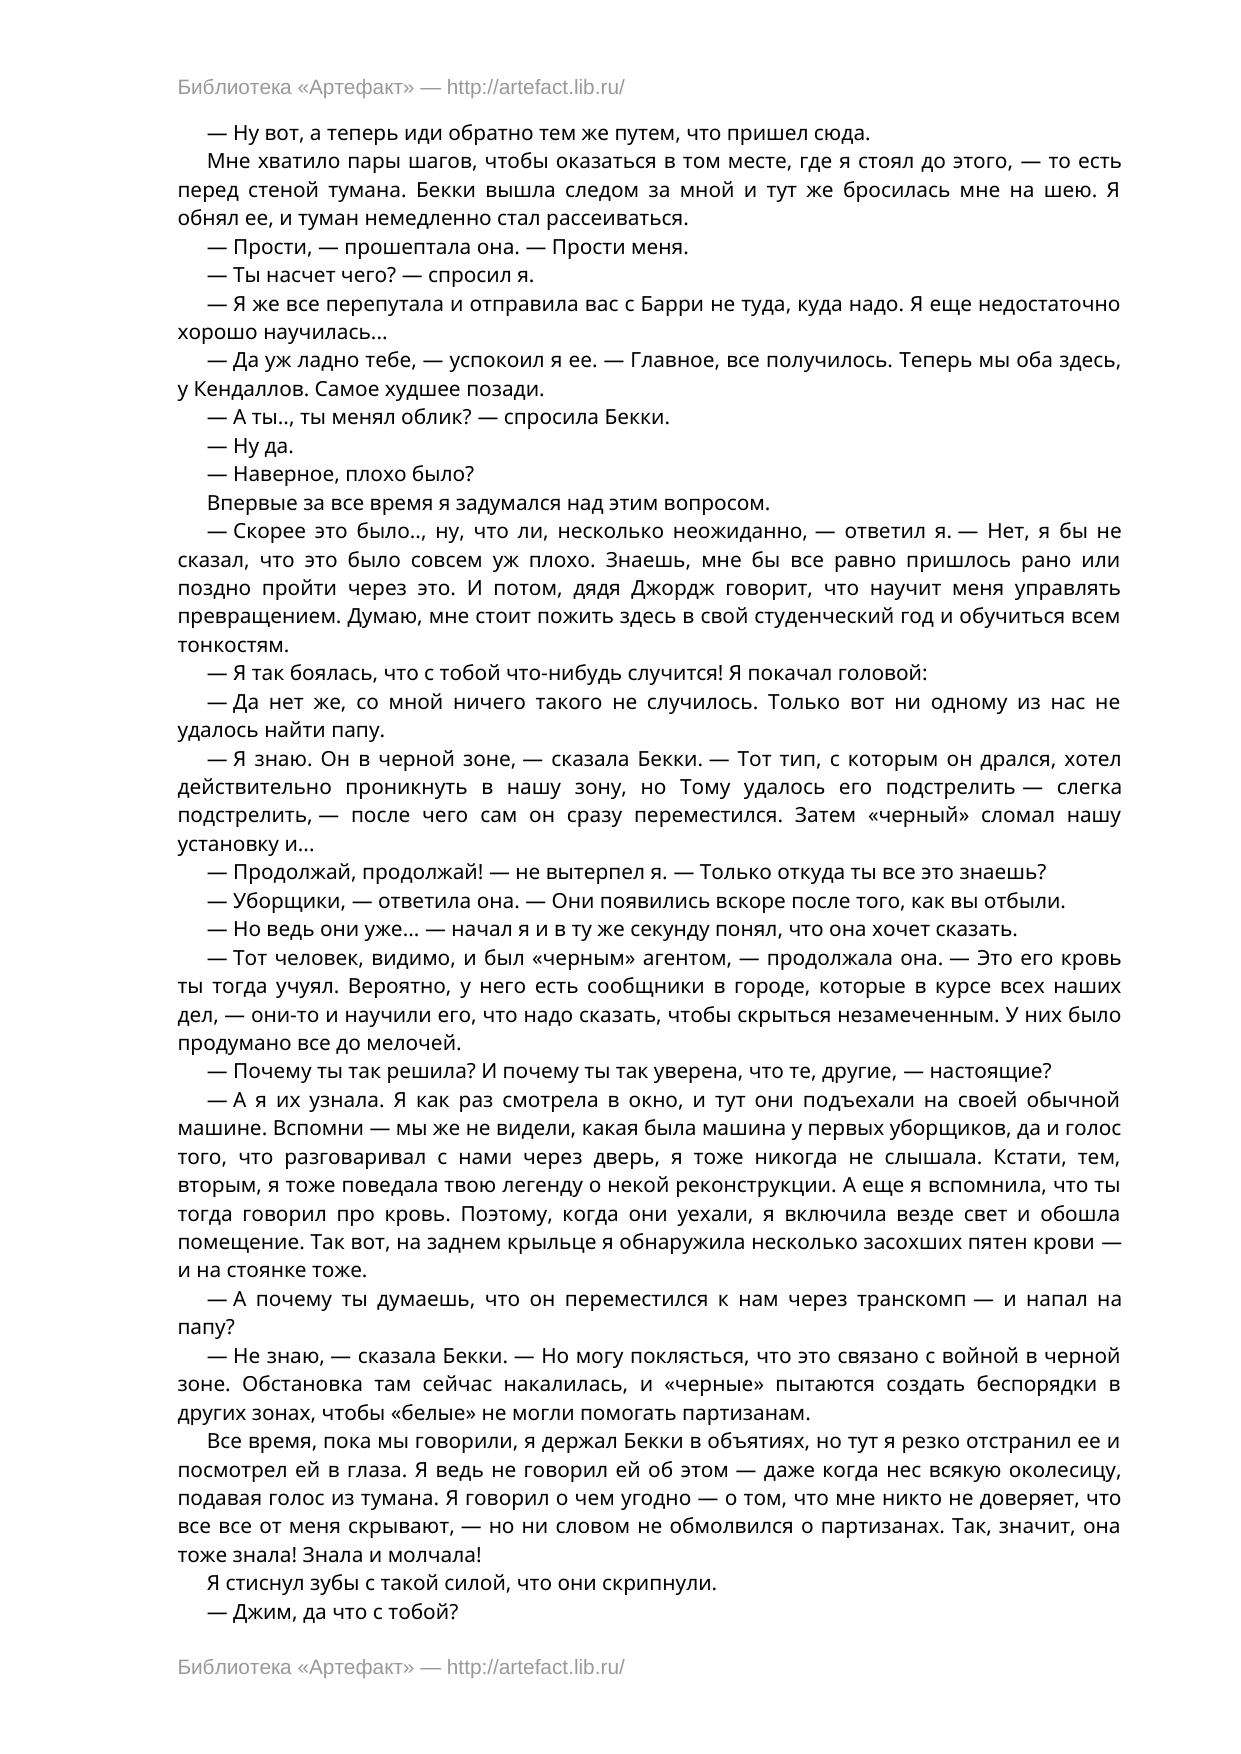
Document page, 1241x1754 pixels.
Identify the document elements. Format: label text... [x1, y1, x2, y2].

text Мне хватило пары шагов, чтобы оказаться в том месте, где я стоял до этого, — то есть перед стеной тумана. Бекки вышла следом за мной и тут же бросилась мне на шею. Я обнял ее, и туман немедленно стал рассеиваться. [177, 147, 1122, 232]
text — Не знаю, — сказала Бекки. — Но могу поклясться, что это связано с войной в черной зоне. Обстановка там сейчас накалилась, и «черные» пытаются создать беспорядки в других зонах, чтобы «белые» не могли помогать партизанам. [177, 1341, 1122, 1426]
text — А ты.., ты менял облик? — спросила Бекки. [177, 402, 1122, 431]
text — Наверное, плохо было? [177, 459, 1122, 488]
text — Но ведь они уже... — начал я и в ту же секунду понял, что она хочет сказать. [177, 914, 1122, 943]
text — Скорее это было.., ну, что ли, несколько неожиданно, — ответил я. — Нет, я бы не сказал, что это было совсем уж плохо. Знаешь, мне бы все равно пришлось рано или поздно пройти через это. И потом, дядя Джордж говорит, что научит меня управлять превращением. Думаю, мне стоит пожить здесь в свой студенческий год и обучиться всем тонкостям. [177, 516, 1122, 658]
text Все время, пока мы говорили, я держал Бекки в объятиях, но тут я резко отстранил ее и посмотрел ей в глаза. Я ведь не говорил ей об этом — даже когда нес всякую околесицу, подавая голос из тумана. Я говорил о чем угодно — о том, что мне никто не доверяет, что все все от меня скрывают, — но ни словом не обмолвился о партизанах. Так, значит, она тоже знала! Знала и молчала! [177, 1426, 1122, 1568]
text — Прости, — прошептала она. — Прости меня. [177, 232, 1122, 260]
text — Да нет же, со мной ничего такого не случилось. Только вот ни одному из нас не удалось найти папу. [177, 687, 1122, 744]
text — А я их узнала. Я как раз смотрела в окно, и тут они подъехали на своей обычной машине. Вспомни — мы же не видели, какая была машина у первых уборщиков, да и голос того, что разговаривал с нами через дверь, я тоже никогда не слышала. Кстати, тем, вторым, я тоже поведала твою легенду о некой реконструкции. А еще я вспомнила, что ты тогда говорил про кровь. Поэтому, когда они уехали, я включила везде свет и обошла помещение. Так вот, на заднем крыльце я обнаружила несколько засохших пятен крови — и на стоянке тоже. [177, 1085, 1122, 1284]
text — Продолжай, продолжай! — не вытерпел я. — Только откуда ты все это знаешь? [177, 857, 1122, 886]
text Впервые за все время я задумался над этим вопросом. [177, 488, 1122, 516]
text — Почему ты так решила? И почему ты так уверена, что те, другие, — настоящие? [177, 1057, 1122, 1085]
text — Я знаю. Он в черной зоне, — сказала Бекки. — Тот тип, с которым он дрался, хотел действительно проникнуть в нашу зону, но Тому удалось его подстрелить — слегка подстрелить, — после чего сам он сразу переместился. Затем «черный» сломал нашу установку и... [177, 744, 1122, 857]
text — Ну да. [177, 431, 1122, 459]
text — Я же все перепутала и отправила вас с Барри не туда, куда надо. Я еще недостаточно хорошо научилась... [177, 289, 1122, 346]
text — Джим, да что с тобой? [177, 1597, 1122, 1625]
text — Уборщики, — ответила она. — Они появились вскоре после того, как вы отбыли. [177, 886, 1122, 914]
text Я стиснул зубы с такой силой, что они скрипнули. [177, 1568, 1122, 1597]
text — Ну вот, а теперь иди обратно тем же путем, что пришел сюда. [177, 118, 1122, 147]
text — Да уж ладно тебе, — успокоил я ее. — Главное, все получилось. Теперь мы оба здесь, у Кендаллов. Самое худшее позади. [177, 346, 1122, 402]
text — Я так боялась, что с тобой что-нибудь случится! Я покачал головой: [177, 658, 1122, 687]
text — А почему ты думаешь, что он переместился к нам через транскомп — и напал на папу? [177, 1284, 1122, 1341]
text — Ты насчет чего? — спросил я. [177, 260, 1122, 289]
text — Тот человек, видимо, и был «черным» агентом, — продолжала она. — Это его кровь ты тогда учуял. Вероятно, у него есть сообщники в городе, которые в курсе всех наших дел, — они-то и научили его, что надо сказать, чтобы скрыться незамеченным. У них было продумано все до мелочей. [177, 943, 1122, 1057]
